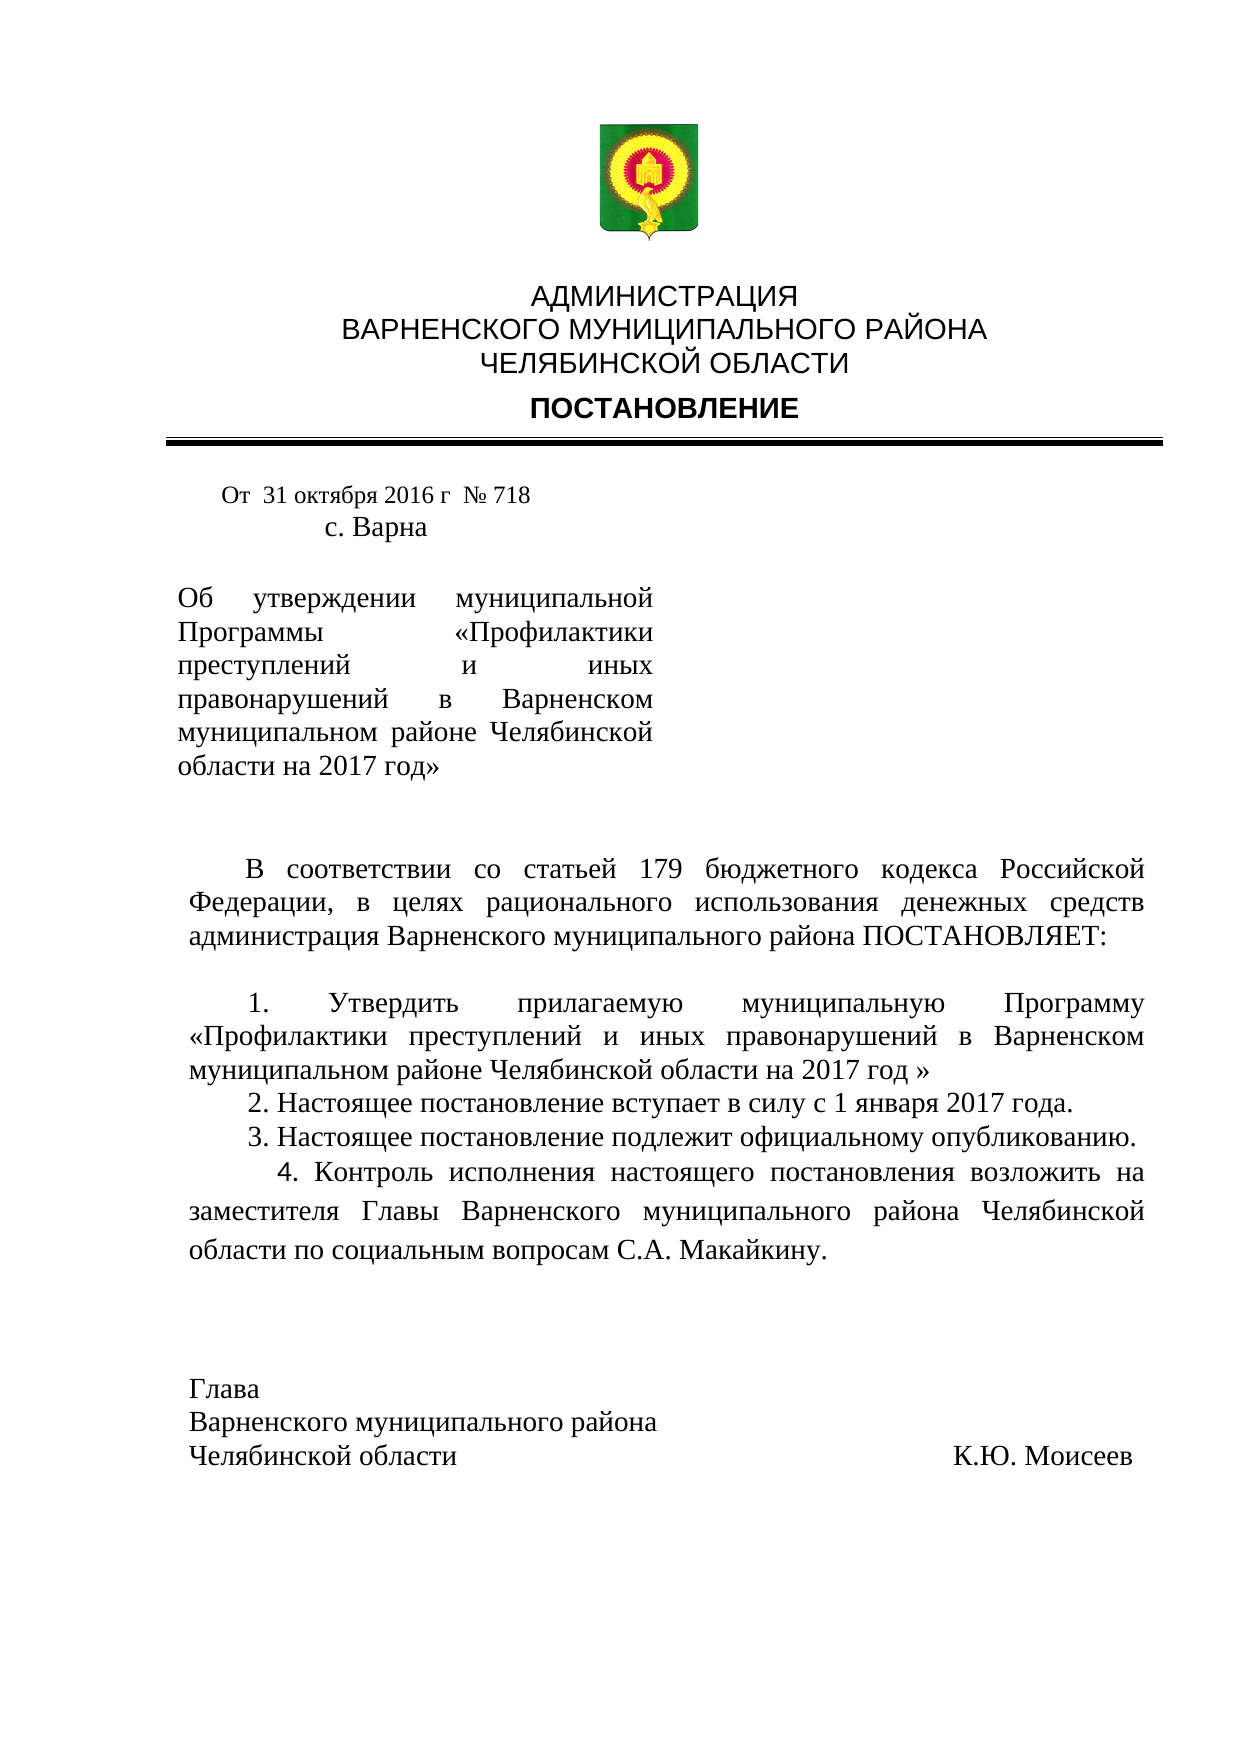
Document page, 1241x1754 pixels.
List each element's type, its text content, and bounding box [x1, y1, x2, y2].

table_header От 31 октября 2016 г № 718 с. Варна [166, 480, 586, 543]
table_header Об утверждении муниципальной Программы «Профилактики преступлений и иных правонарушений в Варненском муниципальном районе Челябинской области на 2017 год» [166, 580, 664, 781]
table_cell Глава Варненского муниципального района Челябинской области К.Ю. Моисеев [177, 1304, 1157, 1573]
table_header В соответствии со статьей 179 бюджетного кодекса Российской Федерации, в целях рационального использования денежных средств администрация Варненского муниципального района ПОСТАНОВЛЯЕТ: 1. Утвердить прилагаемую муниципальную Программу «Профилактики преступлений и иных правонарушений в Варненском муниципальном районе Челябинской области на 2017 год » 2. Настоящее постановление вступает в силу с 1 января 2017 года. 3. Настоящее постановление подлежит официальному опубликованию. 4. Контроль исполнения настоящего постановления возложить на заместителя Главы Варненского муниципального района Челябинской области по социальным вопросам С.А. Макайкину. [177, 784, 1157, 1304]
picture [599, 123, 699, 241]
table_header АДМИНИСТРАЦИЯ ВАРНЕНСКОГО МУНИЦИПАЛЬНОГО РАЙОНА ЧЕЛЯБИНСКОЙ ОБЛАСТИ ПОСТАНОВЛЕНИЕ [166, 279, 1163, 437]
